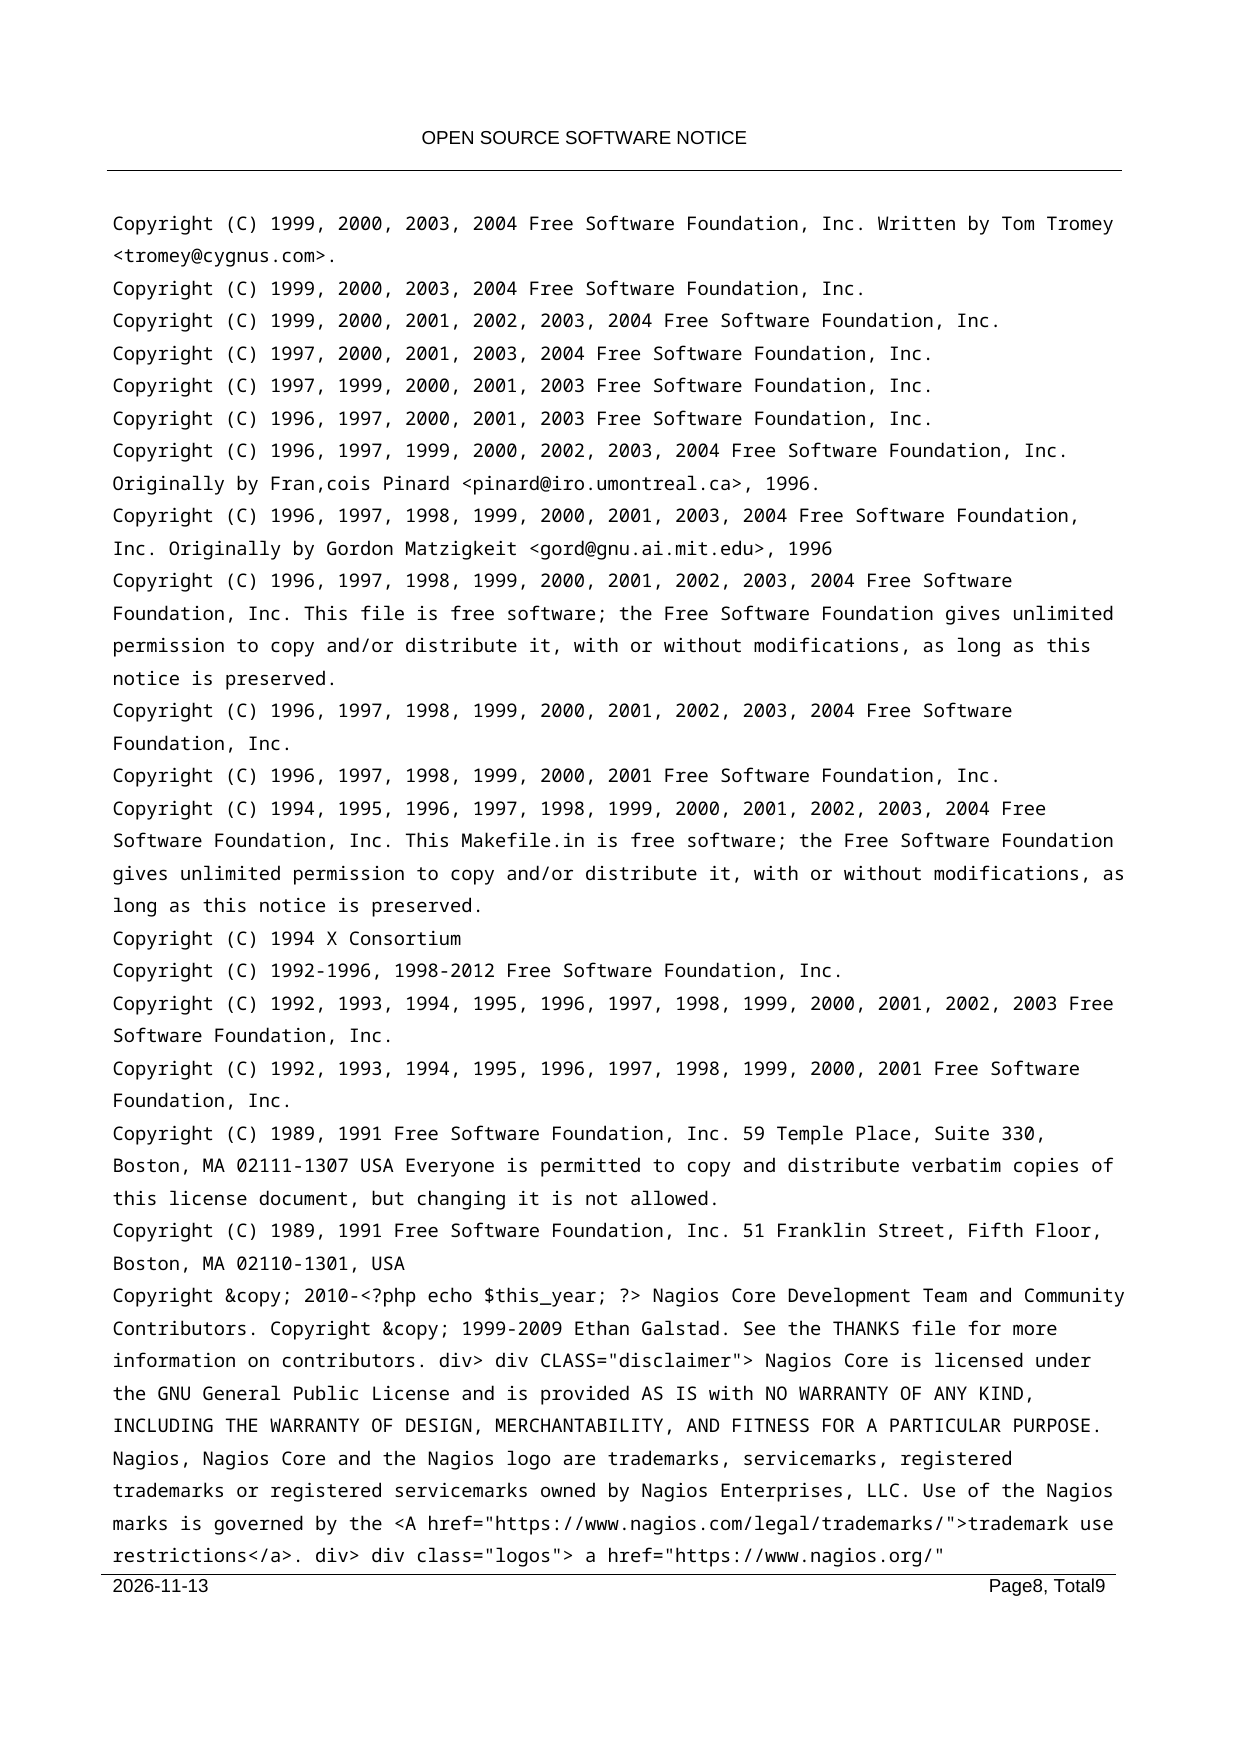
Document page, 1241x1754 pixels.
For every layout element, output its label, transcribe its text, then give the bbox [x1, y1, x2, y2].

text Copyright (C) 1994 X Consortium [112, 921, 1128, 954]
text Copyright (C) 1999, 2000, 2001, 2002, 2003, 2004 Free Software Foundation, Inc. [112, 304, 1128, 336]
text Copyright (C) 1992, 1993, 1994, 1995, 1996, 1997, 1998, 1999, 2000, 2001, 2002, 2003 Free Software Foundation, Inc. [112, 986, 1128, 1051]
text Copyright (C) 1992-1996, 1998-2012 Free Software Foundation, Inc. [112, 954, 1128, 986]
text Copyright (C) 1999, 2000, 2003, 2004 Free Software Foundation, Inc. Written by Tom Tromey <tromey@cygnus.com>. [112, 206, 1128, 271]
text Copyright (C) 1989, 1991 Free Software Foundation, Inc. 51 Franklin Street, Fifth Floor, Boston, MA 02110-1301, USA [112, 1214, 1128, 1279]
text Copyright (C) 1996, 1997, 2000, 2001, 2003 Free Software Foundation, Inc. [112, 401, 1128, 434]
text Copyright (C) 1997, 2000, 2001, 2003, 2004 Free Software Foundation, Inc. [112, 336, 1128, 369]
text Copyright (C) 1996, 1997, 1998, 1999, 2000, 2001, 2003, 2004 Free Software Foundation, Inc. Originally by Gordon Matzigkeit <gord@gnu.ai.mit.edu>, 1996 [112, 499, 1128, 564]
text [112, 1279, 1128, 1571]
text Copyright (C) 1999, 2000, 2003, 2004 Free Software Foundation, Inc. [112, 271, 1128, 304]
text Copyright (C) 1989, 1991 Free Software Foundation, Inc. 59 Temple Place, Suite 330, Boston, MA 02111-1307 USA Everyone is permitted to copy and distribute verbatim copies of this license document, but changing it is not allowed. [112, 1116, 1128, 1214]
text Copyright (C) 1996, 1997, 1998, 1999, 2000, 2001 Free Software Foundation, Inc. [112, 759, 1128, 791]
text Copyright (C) 1996, 1997, 1998, 1999, 2000, 2001, 2002, 2003, 2004 Free Software Foundation, Inc. [112, 694, 1128, 759]
text Copyright (C) 1996, 1997, 1998, 1999, 2000, 2001, 2002, 2003, 2004 Free Software Foundation, Inc. This file is free software; the Free Software Foundation gives unlimited permission to copy and/or distribute it, with or without modifications, as long as this notice is preserved. [112, 564, 1128, 694]
text Copyright (C) 1992, 1993, 1994, 1995, 1996, 1997, 1998, 1999, 2000, 2001 Free Software Foundation, Inc. [112, 1051, 1128, 1116]
text Copyright (C) 1996, 1997, 1999, 2000, 2002, 2003, 2004 Free Software Foundation, Inc. Originally by Fran,cois Pinard <pinard@iro.umontreal.ca>, 1996. [112, 434, 1128, 499]
text Copyright (C) 1997, 1999, 2000, 2001, 2003 Free Software Foundation, Inc. [112, 369, 1128, 401]
text Copyright (C) 1994, 1995, 1996, 1997, 1998, 1999, 2000, 2001, 2002, 2003, 2004 Free Software Foundation, Inc. This Makefile.in is free software; the Free Software Foundation gives unlimited permission to copy and/or distribute it, with or without modifications, as long as this notice is preserved. [112, 791, 1128, 921]
